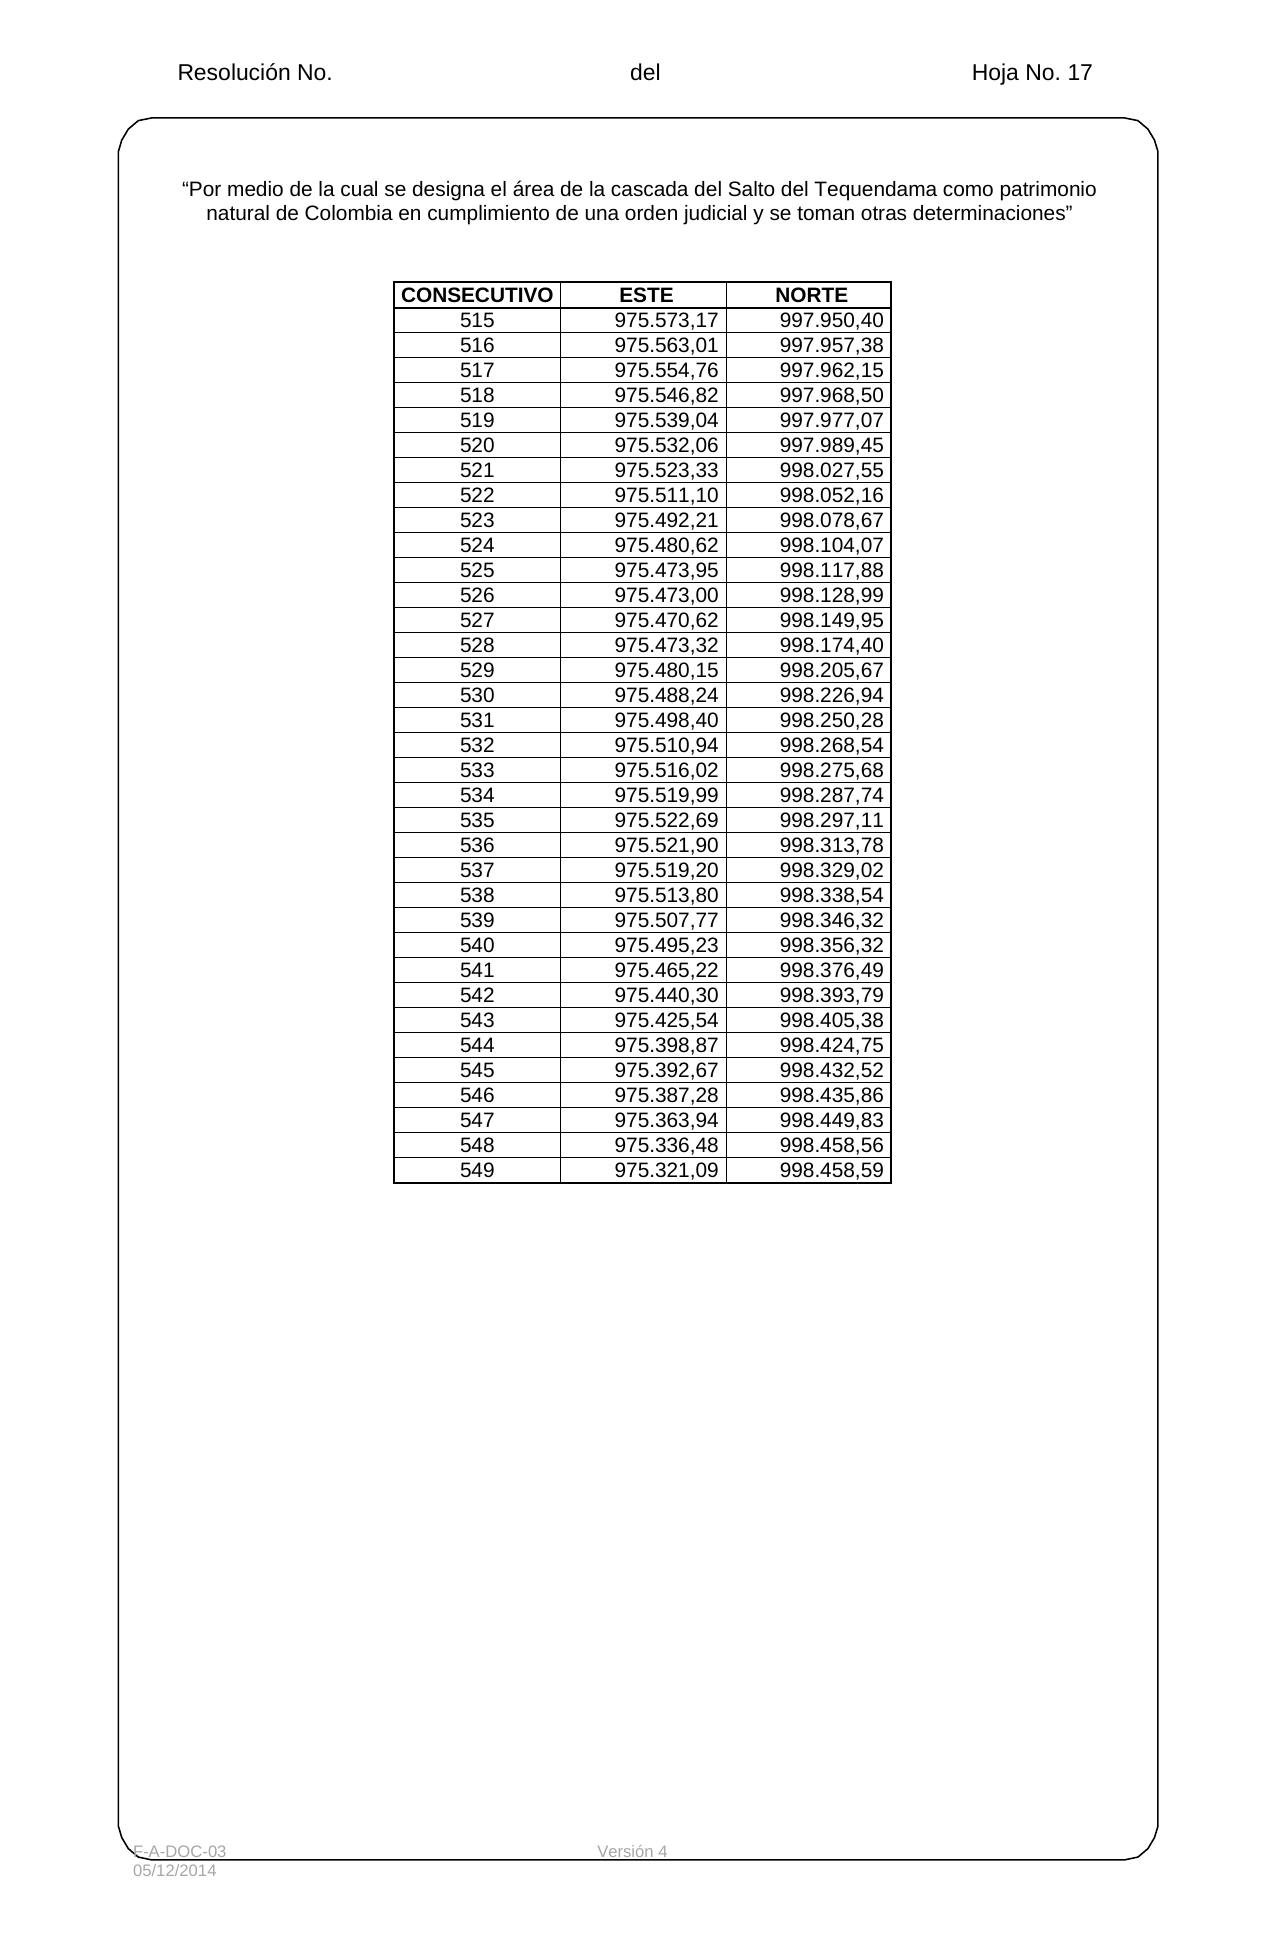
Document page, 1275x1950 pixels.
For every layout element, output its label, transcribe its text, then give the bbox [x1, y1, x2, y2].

table_cell 520 [395, 433, 560, 457]
table_cell 975.563,01 [561, 333, 726, 357]
table_cell 549 [395, 1158, 560, 1182]
table_cell 538 [395, 883, 560, 907]
table_cell 519 [395, 408, 560, 432]
table_cell 975.473,00 [561, 583, 726, 607]
table_cell 542 [395, 983, 560, 1007]
table_cell 975.470,62 [561, 608, 726, 632]
table_cell 997.962,15 [727, 358, 890, 382]
table_cell 518 [395, 383, 560, 407]
table_cell 975.488,24 [561, 683, 726, 707]
table_cell 997.968,50 [727, 383, 890, 407]
table_cell 975.513,80 [561, 883, 726, 907]
table_cell 998.174,40 [727, 633, 890, 657]
table_cell 975.321,09 [561, 1158, 726, 1182]
table_cell 975.546,82 [561, 383, 726, 407]
table_cell 998.275,68 [727, 758, 890, 782]
table_cell 975.473,32 [561, 633, 726, 657]
table_cell 537 [395, 858, 560, 882]
table_cell 548 [395, 1133, 560, 1157]
table_cell 998.405,38 [727, 1008, 890, 1032]
table_cell 998.329,02 [727, 858, 890, 882]
table_header NORTE [727, 283, 890, 307]
table_cell 526 [395, 583, 560, 607]
table_cell 998.117,88 [727, 558, 890, 582]
table_cell 998.338,54 [727, 883, 890, 907]
table_cell 975.511,10 [561, 483, 726, 507]
table_cell 545 [395, 1058, 560, 1082]
table_cell 536 [395, 833, 560, 857]
table_cell 544 [395, 1033, 560, 1057]
table_cell 975.480,62 [561, 533, 726, 557]
table_cell 540 [395, 933, 560, 957]
table_cell 975.516,02 [561, 758, 726, 782]
table_cell 547 [395, 1108, 560, 1132]
table_cell 998.250,28 [727, 708, 890, 732]
table_cell 975.398,87 [561, 1033, 726, 1057]
table_cell 998.104,07 [727, 533, 890, 557]
table_cell 527 [395, 608, 560, 632]
table_cell 528 [395, 633, 560, 657]
table_cell 975.507,77 [561, 908, 726, 932]
table_cell 998.313,78 [727, 833, 890, 857]
table_cell 541 [395, 958, 560, 982]
table_cell 533 [395, 758, 560, 782]
table_cell 998.078,67 [727, 508, 890, 532]
table_cell 998.356,32 [727, 933, 890, 957]
table_cell 997.950,40 [727, 309, 890, 332]
table_cell 998.128,99 [727, 583, 890, 607]
table_cell 975.336,48 [561, 1133, 726, 1157]
table_cell 975.532,06 [561, 433, 726, 457]
table_cell 975.573,17 [561, 309, 726, 332]
table_cell 532 [395, 733, 560, 757]
table_cell 530 [395, 683, 560, 707]
table_cell 546 [395, 1083, 560, 1107]
table_cell 975.425,54 [561, 1008, 726, 1032]
table_cell 975.392,67 [561, 1058, 726, 1082]
table_cell 998.268,54 [727, 733, 890, 757]
table_header CONSECUTIVO [395, 283, 560, 307]
table_cell 997.989,45 [727, 433, 890, 457]
table_cell 997.977,07 [727, 408, 890, 432]
table_cell 975.480,15 [561, 658, 726, 682]
table_cell 998.149,95 [727, 608, 890, 632]
table_cell 998.297,11 [727, 808, 890, 832]
table_cell 998.376,49 [727, 958, 890, 982]
table_cell 975.473,95 [561, 558, 726, 582]
table_cell 997.957,38 [727, 333, 890, 357]
table_cell 534 [395, 783, 560, 807]
table_cell 998.458,59 [727, 1158, 890, 1182]
table_cell 516 [395, 333, 560, 357]
table_cell 975.498,40 [561, 708, 726, 732]
table_cell 975.465,22 [561, 958, 726, 982]
table_cell 975.519,20 [561, 858, 726, 882]
table_cell 998.287,74 [727, 783, 890, 807]
table_cell 975.440,30 [561, 983, 726, 1007]
table_cell 975.492,21 [561, 508, 726, 532]
table_cell 975.539,04 [561, 408, 726, 432]
table_cell 975.523,33 [561, 458, 726, 482]
table_cell 998.205,67 [727, 658, 890, 682]
table_cell 975.495,23 [561, 933, 726, 957]
table_cell 998.052,16 [727, 483, 890, 507]
table_cell 531 [395, 708, 560, 732]
table_cell 975.554,76 [561, 358, 726, 382]
table_cell 975.510,94 [561, 733, 726, 757]
table_cell 523 [395, 508, 560, 532]
table_cell 998.346,32 [727, 908, 890, 932]
table_cell 998.458,56 [727, 1133, 890, 1157]
table_cell 998.424,75 [727, 1033, 890, 1057]
table_cell 535 [395, 808, 560, 832]
table_cell 515 [395, 309, 560, 332]
table_cell 525 [395, 558, 560, 582]
table_cell 998.027,55 [727, 458, 890, 482]
table_cell 539 [395, 908, 560, 932]
table_cell 998.449,83 [727, 1108, 890, 1132]
table_cell 975.522,69 [561, 808, 726, 832]
table_cell 975.363,94 [561, 1108, 726, 1132]
table_cell 975.387,28 [561, 1083, 726, 1107]
table_cell 998.393,79 [727, 983, 890, 1007]
table_cell 529 [395, 658, 560, 682]
table_cell 998.432,52 [727, 1058, 890, 1082]
table_cell 517 [395, 358, 560, 382]
table_cell 975.521,90 [561, 833, 726, 857]
table_cell 522 [395, 483, 560, 507]
table_cell 543 [395, 1008, 560, 1032]
table_cell 521 [395, 458, 560, 482]
table_cell 524 [395, 533, 560, 557]
table_cell 998.226,94 [727, 683, 890, 707]
table_header ESTE [561, 283, 726, 307]
table_cell 975.519,99 [561, 783, 726, 807]
table_cell 998.435,86 [727, 1083, 890, 1107]
